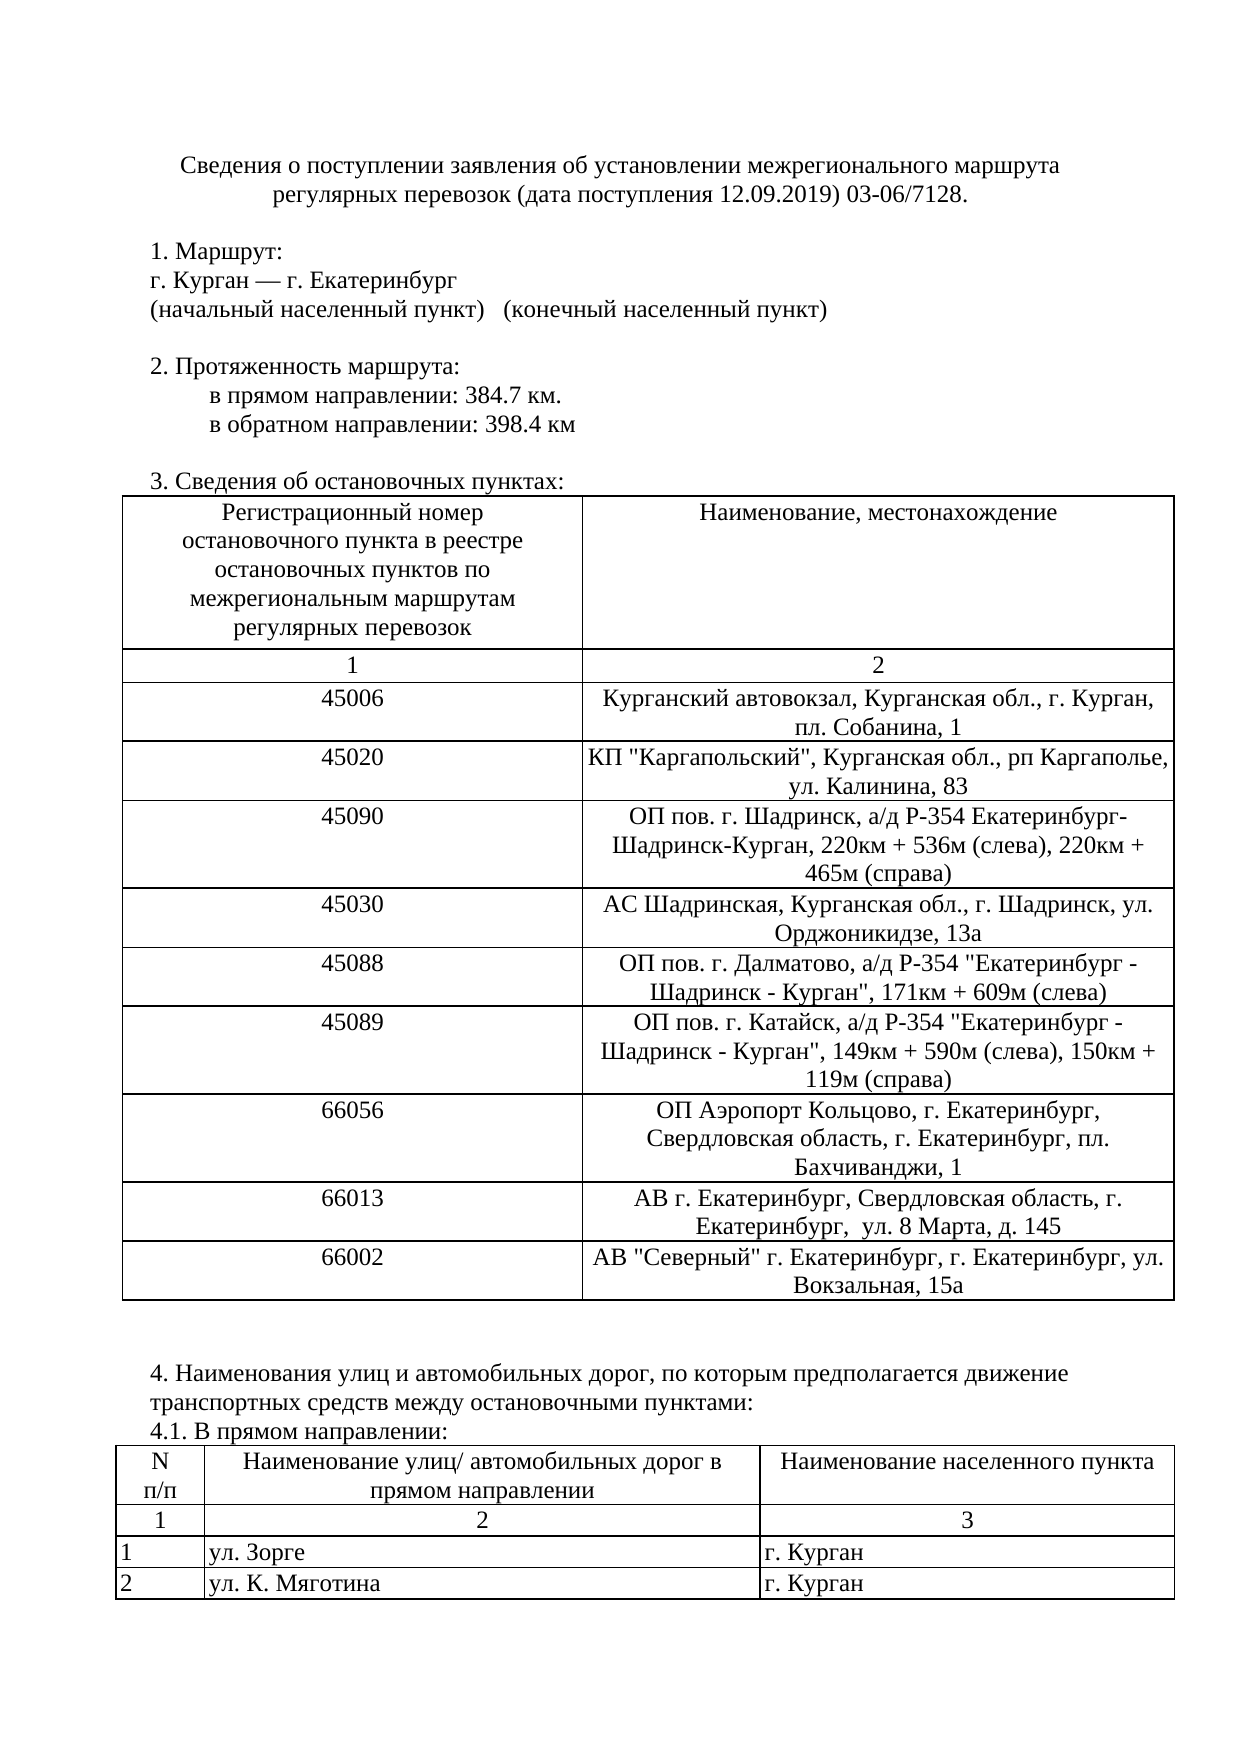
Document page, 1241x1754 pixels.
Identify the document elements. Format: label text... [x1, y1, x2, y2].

table_cell ул. К. Мяготина [205, 1568, 759, 1598]
text Сведения о поступлении заявления об установлении межрегионального маршрута регулярных перевозок (дата поступления 12.09.2019) 03-06/7128. [150, 150, 1090, 207]
table_cell 2 [205, 1505, 759, 1535]
table_cell 66056 [123, 1095, 582, 1181]
table_cell ОП пов. г. Далматово, а/д Р-354 "Екатеринбург - Шадринск - Курган", 171км + 609м (слева) [583, 948, 1173, 1005]
table_cell 45089 [123, 1007, 582, 1093]
text в обратном направлении: 398.4 км [150, 409, 1090, 437]
table_cell 66002 [123, 1242, 582, 1299]
table_cell г. Курган [761, 1568, 1174, 1598]
table_cell КП "Каргапольский", Курганская обл., рп Каргаполье, ул. Калинина, 83 [583, 742, 1173, 799]
table_cell 1 [117, 1505, 204, 1535]
table_cell 45006 [123, 683, 582, 740]
table_header Регистрационный номер остановочного пункта в реестре остановочных пунктов по межрегиональным маршрутам регулярных перевозок [123, 497, 582, 648]
table_cell 45030 [123, 889, 582, 946]
table_header Наименование, местонахождение [583, 497, 1173, 648]
text 3. Сведения об остановочных пунктах: [150, 466, 1090, 495]
table_header N п/п [117, 1446, 204, 1503]
table_cell ОП пов. г. Катайск, а/д Р-354 "Екатеринбург - Шадринск - Курган", 149км + 590м (слева), 150км + 119м (справа) [583, 1007, 1173, 1093]
table_cell 1 [123, 650, 582, 681]
table_cell 3 [761, 1505, 1174, 1535]
table_cell 2 [117, 1568, 204, 1598]
text 4. Наименования улиц и автомобильных дорог, по которым предполагается движение транспортных средств между остановочными пунктами: [150, 1358, 1090, 1416]
text в прямом направлении: 384.7 км. [150, 380, 1090, 409]
table_cell АС Шадринская, Курганская обл., г. Шадринск, ул. Орджоникидзе, 13а [583, 889, 1173, 946]
text 1. Маршрут: [150, 236, 1090, 265]
table_header Наименование населенного пункта [761, 1446, 1174, 1503]
table_cell г. Курган [761, 1537, 1174, 1566]
table_header Наименование улиц/ автомобильных дорог в прямом направлении [205, 1446, 759, 1503]
table_cell АВ г. Екатеринбург, Свердловская область, г. Екатеринбург, ул. 8 Марта, д. 145 [583, 1183, 1173, 1240]
table_cell ОП Аэропорт Кольцово, г. Екатеринбург, Свердловская область, г. Екатеринбург, пл. Бахчиванджи, 1 [583, 1095, 1173, 1181]
table_cell 45088 [123, 948, 582, 1005]
table_cell ОП пов. г. Шадринск, а/д Р-354 Екатеринбург-Шадринск-Курган, 220км + 536м (слева), 220км + 465м (справа) [583, 801, 1173, 887]
table_cell АВ "Северный" г. Екатеринбург, г. Екатеринбург, ул. Вокзальная, 15а [583, 1242, 1173, 1299]
table_cell 2 [583, 650, 1173, 681]
table_cell 45090 [123, 801, 582, 887]
table_cell ул. Зорге [205, 1537, 759, 1566]
text (начальный населенный пункт) (конечный населенный пункт) [150, 294, 1090, 322]
text г. Курган — г. Екатеринбург [150, 265, 1090, 294]
table_cell 66013 [123, 1183, 582, 1240]
table_cell 1 [117, 1537, 204, 1566]
text 2. Протяженность маршрута: [150, 351, 1090, 380]
table_cell 45020 [123, 742, 582, 799]
text 4.1. В прямом направлении: [150, 1416, 1090, 1444]
table_cell Курганский автовокзал, Курганская обл., г. Курган, пл. Собанина, 1 [583, 683, 1173, 740]
